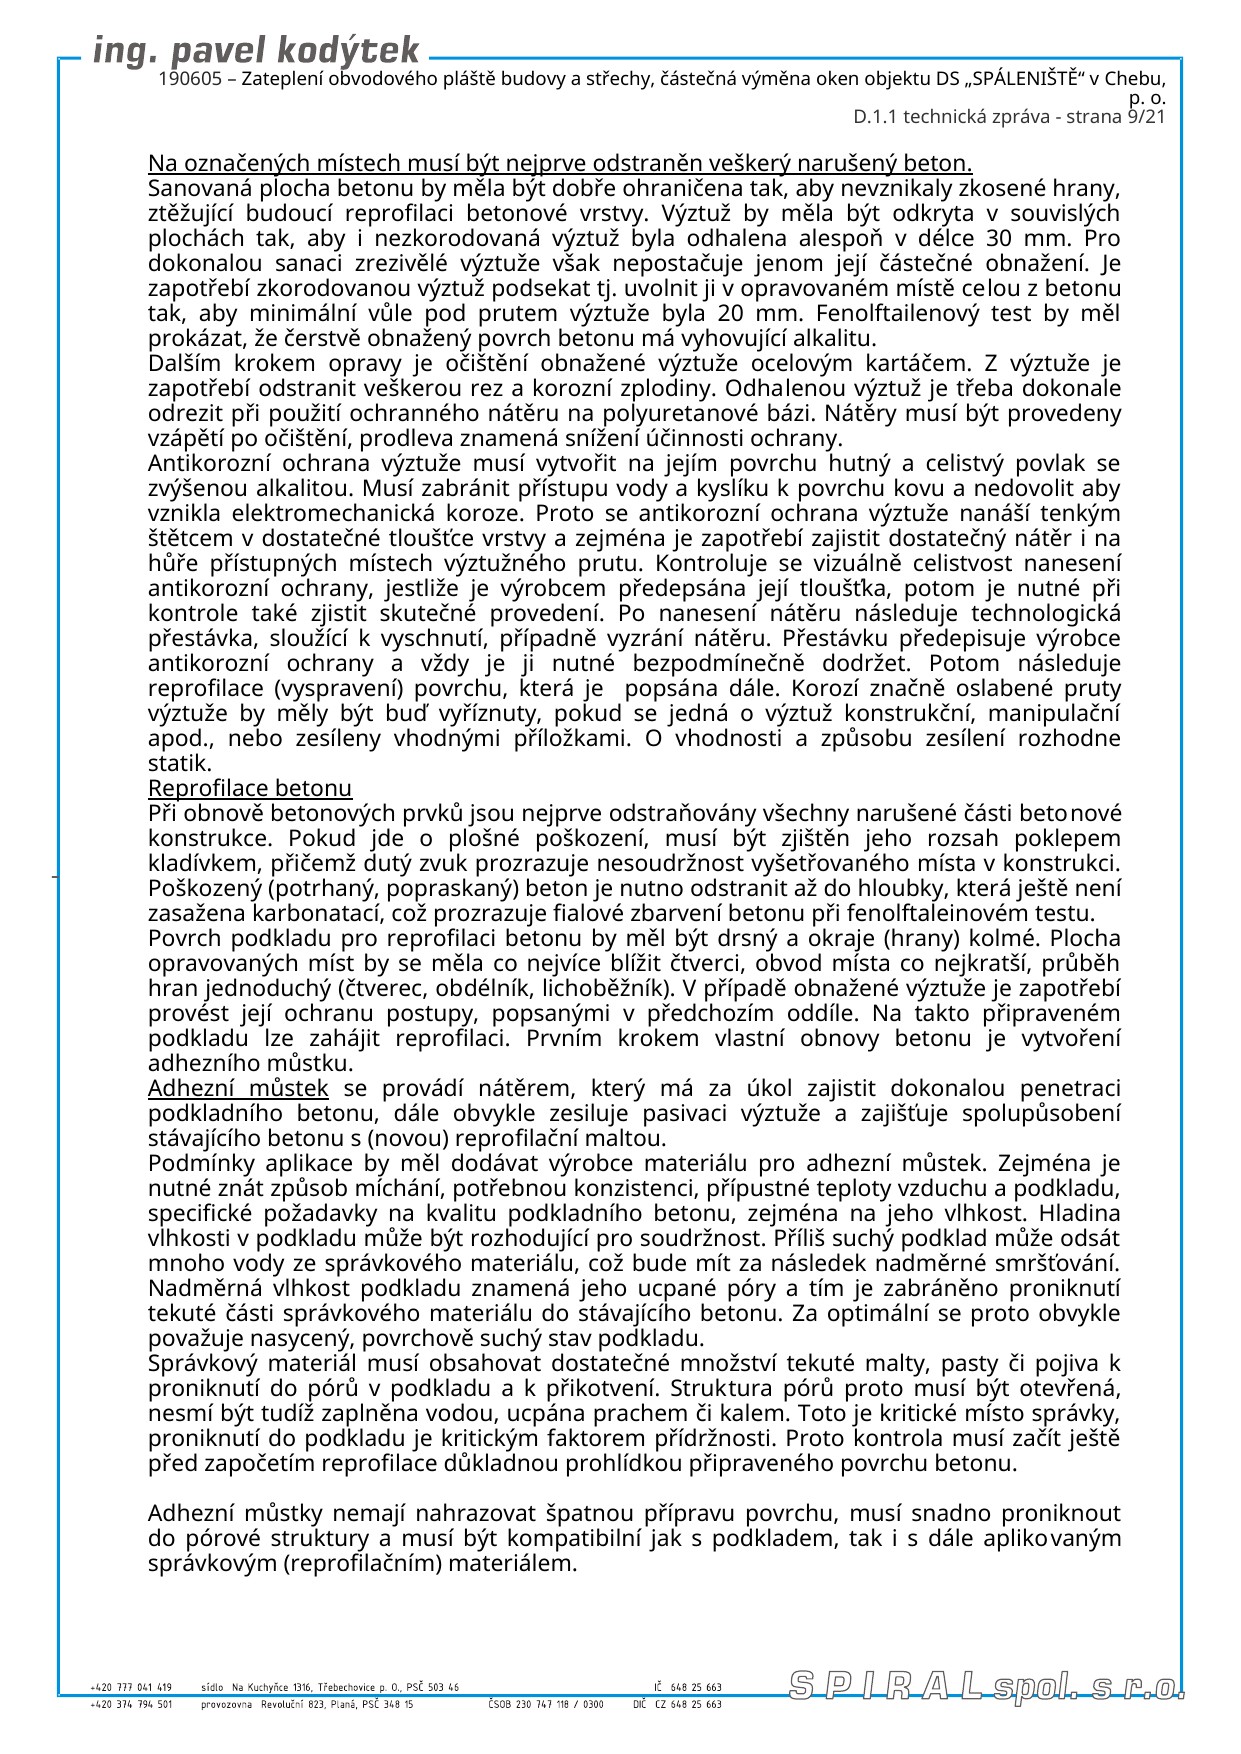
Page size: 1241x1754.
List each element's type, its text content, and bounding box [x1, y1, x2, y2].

text Při obnově betonových prvků jsou nejprve odstraňovány všechny narušené části betonové konstrukce. Pokud jde o plošné poškození, musí být zjištěn jeho rozsah poklepem kladívkem, přičemž dutý zvuk prozrazuje nesoudržnost vyšetřovaného místa v konstrukci. Poškozený (potrhaný, popraskaný) beton je nutno odstranit až do hloubky, která ještě není zasažena karbonatací, což prozrazuje fialové zbarvení betonu při fenolftaleinovém testu. [148, 801, 1122, 926]
text Adhezní můstky nemají nahrazovat špatnou přípravu povrchu, musí snadno proniknout do pórové struktury a musí být kompatibilní jak s podkladem, tak i s dále aplikovaným správkovým (reprofilačním) materiálem. [148, 1501, 1122, 1576]
text Na označených místech musí být nejprve odstraněn veškerý narušený beton. [148, 151, 1122, 176]
subtitle Reprofilace betonu [148, 776, 1122, 801]
text Povrch podkladu pro reprofilaci betonu by měl být drsný a okraje (hrany) kolmé. Plocha opravovaných míst by se měla co nejvíce blížit čtverci, obvod místa co nejkratší, průběh hran jednoduchý (čtverec, obdélník, lichoběžník). V případě obnažené výztuže je zapotřebí provést její ochranu postupy, popsanými v předchozím oddíle. Na takto připraveném podkladu lze zahájit reprofilaci. Prvním krokem vlastní obnovy betonu je vytvoření adhezního můstku. [148, 926, 1122, 1076]
text Sanovaná plocha betonu by měla být dobře ohraničena tak, aby nevznikaly zkosené hrany, ztěžující budoucí reprofilaci betonové vrstvy. Výztuž by měla být odkryta v souvislých plochách tak, aby i nezkorodovaná výztuž byla odhalena alespoň v délce 30 mm. Pro dokonalou sanaci zrezivělé výztuže však nepostačuje jenom její částečné obnažení. Je zapotřebí zkorodovanou výztuž podsekat tj. uvolnit ji v opravovaném místě celou z betonu tak, aby minimální vůle pod prutem výztuže byla 20 mm. Fenolftailenový test by měl prokázat, že čerstvě obnažený povrch betonu má vyhovující alkalitu. [148, 176, 1122, 351]
text Antikorozní ochrana výztuže musí vytvořit na jejím povrchu hutný a celistvý povlak se zvýšenou alkalitou. Musí zabránit přístupu vody a kyslíku k povrchu kovu a nedovolit aby vznikla elektromechanická koroze. Proto se antikorozní ochrana výztuže nanáší tenkým štětcem v dostatečné tloušťce vrstvy a zejména je zapotřebí zajistit dostatečný nátěr i na hůře přístupných místech výztužného prutu. Kontroluje se vizuálně celistvost nanesení antikorozní ochrany, jestliže je výrobcem předepsána její tloušťka, potom je nutné při kontrole také zjistit skutečné provedení. Po nanesení nátěru následuje technologická přestávka, sloužící k vyschnutí, případně vyzrání nátěru. Přestávku předepisuje výrobce antikorozní ochrany a vždy je ji nutné bezpodmínečně dodržet. Potom následuje reprofilace (vyspravení) povrchu, která je popsána dále. Korozí značně oslabené pruty výztuže by měly být buď vyříznuty, pokud se jedná o výztuž konstrukční, manipulační apod., nebo zesíleny vhodnými příložkami. O vhodnosti a způsobu zesílení rozhodne statik. [148, 451, 1122, 776]
text Dalším krokem opravy je očištění obnažené výztuže ocelovým kartáčem. Z výztuže je zapotřebí odstranit veškerou rez a korozní zplodiny. Odhalenou výztuž je třeba dokonale odrezit při použití ochranného nátěru na polyuretanové bázi. Nátěry musí být provedeny vzápětí po očištění, prodleva znamená snížení účinnosti ochrany. [148, 351, 1122, 451]
text Adhezní můstek se provádí nátěrem, který má za úkol zajistit dokonalou penetraci podkladního betonu, dále obvykle zesiluje pasivaci výztuže a zajišťuje spolupůsobení stávajícího betonu s (novou) reprofilační maltou. [148, 1076, 1122, 1151]
text Správkový materiál musí obsahovat dostatečné množství tekuté malty, pasty či pojiva k proniknutí do pórů v podkladu a k přikotvení. Struktura pórů proto musí být otevřená, nesmí být tudíž zaplněna vodou, ucpána prachem či kalem. Toto je kritické místo správky, proniknutí do podkladu je kritickým faktorem přídržnosti. Proto kontrola musí začít ještě před započetím reprofilace důkladnou prohlídkou připraveného povrchu betonu. [148, 1351, 1122, 1501]
text Podmínky aplikace by měl dodávat výrobce materiálu pro adhezní můstek. Zejména je nutné znát způsob míchání, potřebnou konzistenci, přípustné teploty vzduchu a podkladu, specifické požadavky na kvalitu podkladního betonu, zejména na jeho vlhkost. Hladina vlhkosti v podkladu může být rozhodující pro soudržnost. Příliš suchý podklad může odsát mnoho vody ze správkového materiálu, což bude mít za následek nadměrné smršťování. Nadměrná vlhkost podkladu znamená jeho ucpané póry a tím je zabráněno proniknutí tekuté části správkového materiálu do stávajícího betonu. Za optimální se proto obvykle považuje nasycený, povrchově suchý stav podkladu. [148, 1151, 1122, 1351]
